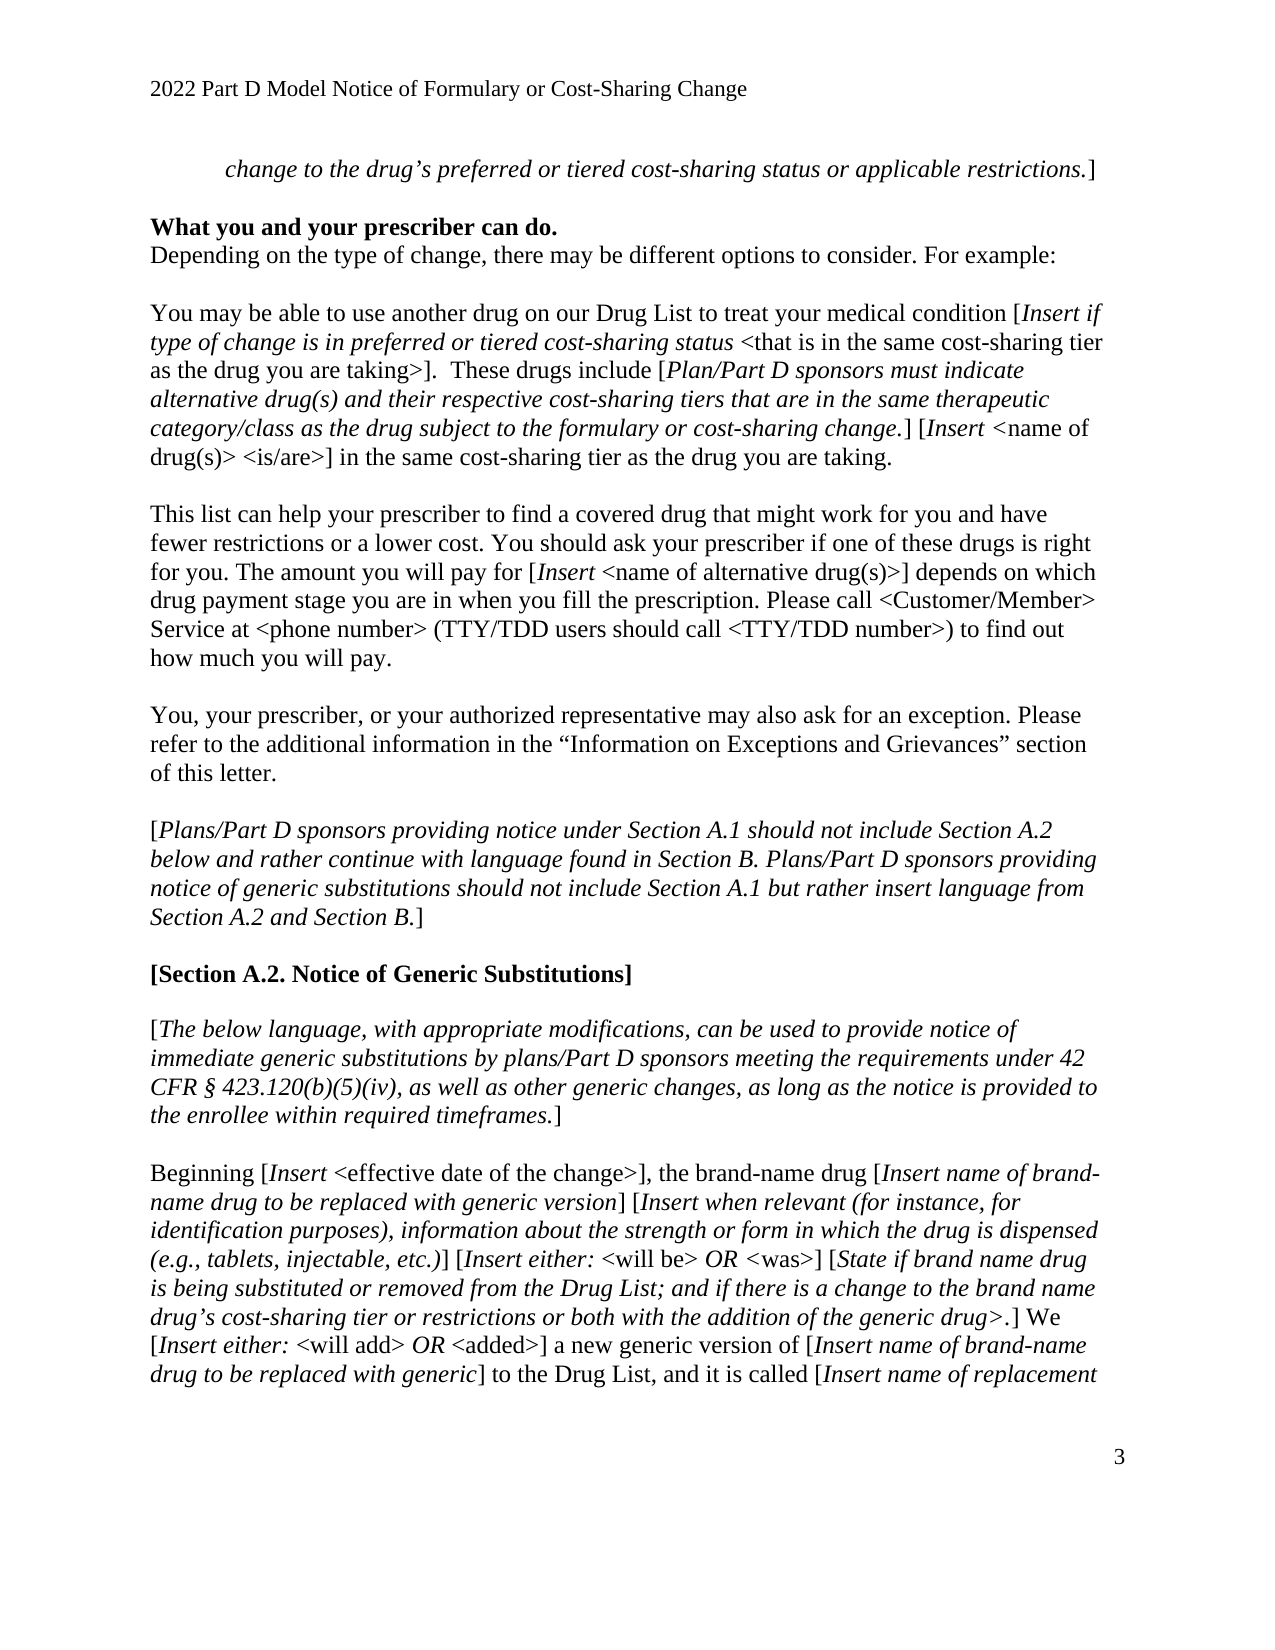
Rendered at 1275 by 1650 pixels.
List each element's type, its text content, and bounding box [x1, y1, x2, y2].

text You, your prescriber, or your authorized representative may also ask for an exception. Please refer to the additional information in the “Information on Exceptions and Grievances” section of this letter. [150, 700, 1108, 787]
text What you and your prescriber can do. [150, 212, 1109, 240]
text This list can help your prescriber to find a covered drug that might work for you and have fewer restrictions or a lower cost. You should ask your prescriber if one of these drugs is right for you. The amount you will pay for [Insert <name of alternative drug(s)>] depends on which drug payment stage you are in when you fill the prescription. Please call <Customer/Member> Service at <phone number> (TTY/TDD users should call <TTY/TDD number>) to find out how much you will pay. [150, 499, 1108, 672]
text Depending on the type of change, there may be different options to consider. For example: [150, 240, 1125, 269]
text [Section A.2. Notice of Generic Substitutions] [150, 959, 1125, 988]
text [The below language, with appropriate modifications, can be used to provide notice of immediate generic substitutions by plans/Part D sponsors meeting the requirements under 42 CFR § 423.120(b)(5)(iv), as well as other generic changes, as long as the notice is provided to the enrollee within required timeframes.] [150, 1014, 1108, 1129]
text You may be able to use another drug on our Drug List to treat your medical condition [Insert if type of change is in preferred or tiered cost-sharing status <that is in the same cost-sharing tier as the drug you are taking>]. These drugs include [Plan/Part D sponsors must indicate alternative drug(s) and their respective cost-sharing tiers that are in the same therapeutic category/class as the drug subject to the formulary or cost-sharing change.] [Insert <name of drug(s)> <is/are>] in the same cost-sharing tier as the drug you are taking. [150, 298, 1108, 470]
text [225, 154, 1100, 183]
text [Plans/Part D sponsors providing notice under Section A.1 should not include Section A.2 below and rather continue with language found in Section B. Plans/Part D sponsors providing notice of generic substitutions should not include Section A.1 but rather insert language from Section A.2 and Section B.] [150, 815, 1108, 930]
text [150, 1158, 1109, 1388]
